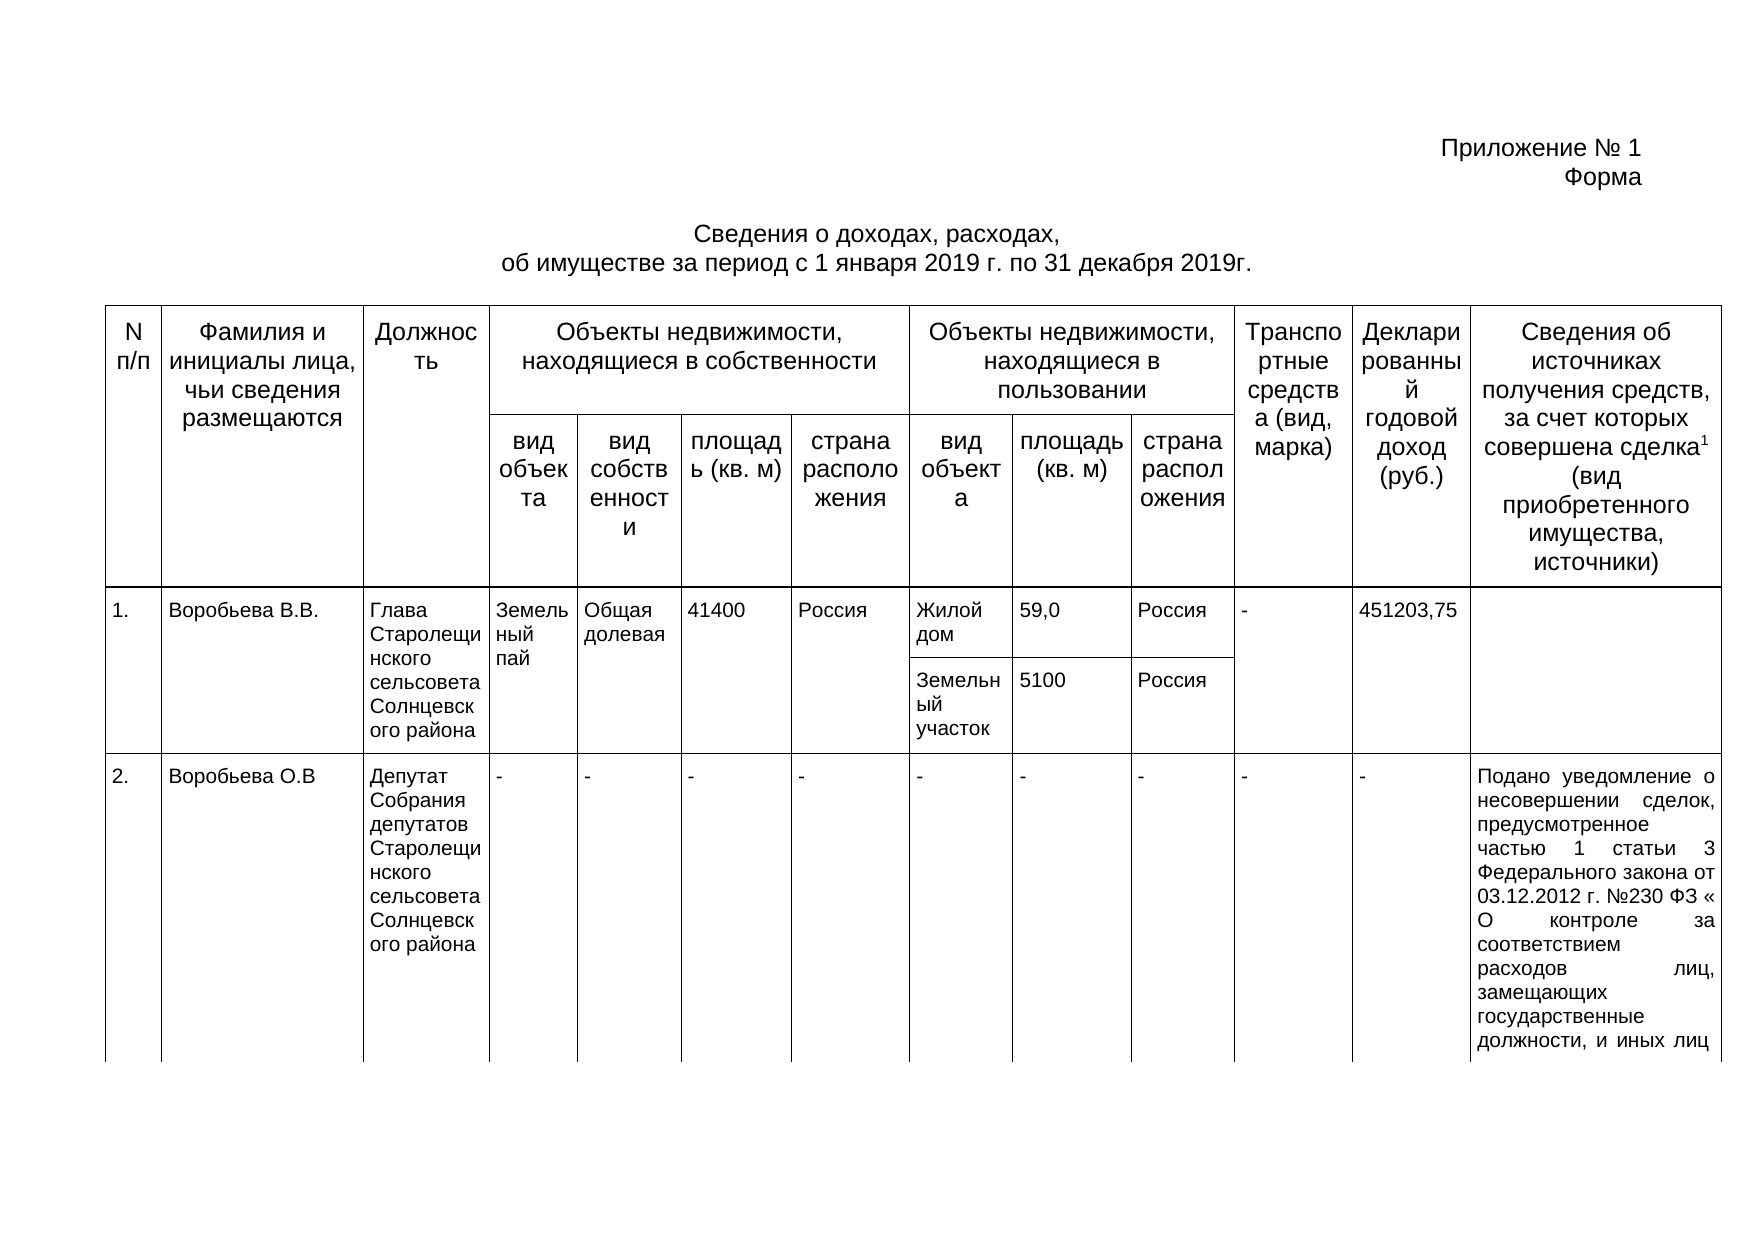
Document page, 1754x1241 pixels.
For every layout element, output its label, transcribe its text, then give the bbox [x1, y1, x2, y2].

table_header Объекты недвижимости, находящиеся в собственности [490, 306, 909, 414]
table_cell - [1353, 754, 1470, 1062]
table_cell Земельный пай [490, 588, 577, 752]
table_header N п/п [106, 306, 161, 586]
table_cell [364, 754, 489, 1062]
table_cell Жилой дом [910, 588, 1012, 657]
table_cell страна расположения [1132, 415, 1234, 586]
table_cell Россия [1132, 658, 1234, 752]
table_cell - [578, 754, 681, 1062]
table_cell - [910, 754, 1012, 1062]
text Сведения о доходах, расходах, [112, 219, 1642, 248]
table_cell Россия [1132, 588, 1234, 657]
table_header Сведения об источниках получения средств, за счет которых совершена сделка1 (вид приобретенного имущества, источники) [1471, 306, 1721, 586]
table_cell страна расположения [792, 415, 909, 586]
table_cell - [490, 754, 577, 1062]
table_cell - [1132, 754, 1234, 1062]
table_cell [1471, 754, 1721, 1062]
table_cell 41400 [682, 588, 791, 752]
text Форма [112, 162, 1642, 190]
table_header Фамилия и инициалы лица, чьи сведения размещаются [162, 306, 363, 586]
table_cell 59,0 [1013, 588, 1131, 657]
table_cell площадь (кв. м) [1013, 415, 1131, 586]
table_cell вид объекта [910, 415, 1012, 586]
table_cell - [1013, 754, 1131, 1062]
table_cell [1471, 588, 1721, 752]
table_header Декларированный годовой доход (руб.) [1353, 306, 1470, 586]
table_cell Земельный участок [910, 658, 1012, 752]
table_cell 451203,75 [1353, 588, 1470, 752]
table_cell Воробьева В.В. [162, 588, 363, 752]
table_cell 1. [106, 588, 161, 752]
table_cell вид собственности [578, 415, 681, 586]
table_cell вид объекта [490, 415, 577, 586]
table_cell - [1235, 588, 1352, 752]
table_cell Россия [792, 588, 909, 752]
table_cell Общая долевая [578, 588, 681, 752]
table_cell 5100 [1013, 658, 1131, 752]
text об имуществе за период с 1 января 2019 г. по 31 декабря 2019г. [112, 248, 1642, 277]
text Приложение № 1 [112, 133, 1642, 162]
table_cell - [1235, 754, 1352, 1062]
table_header Объекты недвижимости, находящиеся в пользовании [910, 306, 1234, 414]
table_cell - [792, 754, 909, 1062]
table_header Должность [364, 306, 489, 586]
table_header Транспортные средства (вид, марка) [1235, 306, 1352, 586]
table_cell площадь (кв. м) [682, 415, 791, 586]
table_cell Воробьева О.В [162, 754, 363, 1062]
table_cell - [682, 754, 791, 1062]
table_cell 2. [106, 754, 161, 1062]
table_cell Глава Старолещинского сельсовета Солнцевского района [364, 588, 489, 752]
